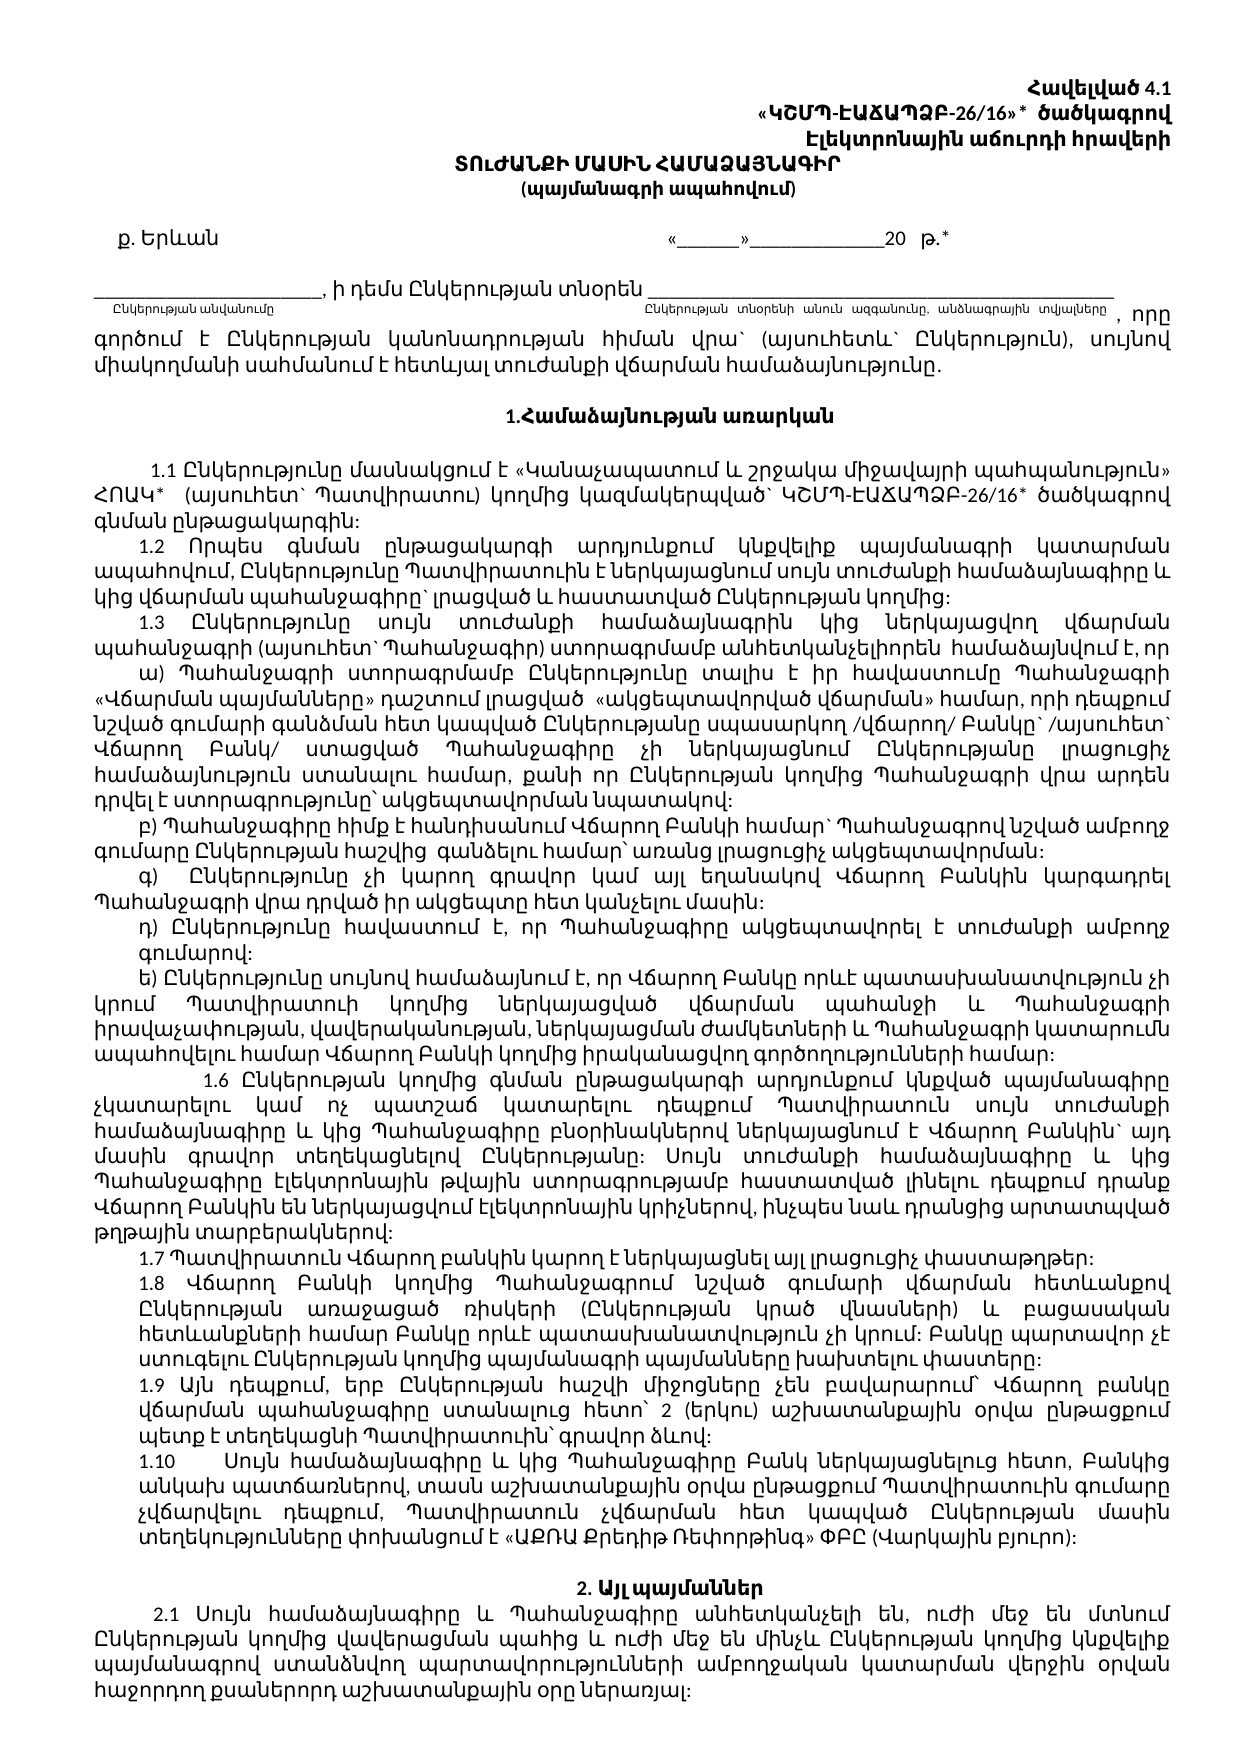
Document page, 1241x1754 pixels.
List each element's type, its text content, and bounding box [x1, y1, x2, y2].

text 2.1 Սույն համաձայնագիրը և Պահանջագիրը անհետկանչելի են, ուժի մեջ են մտնում Ընկերության կողմից վավերացման պահից և ուժի մեջ են մինչև Ընկերության կողմից կնքվելիք պայմանագրով ստանձնվող պարտավորությունների ամբողջական կատարման վերջին օրվան հաջորդող քսաներորդ աշխատանքային օրը ներառյալ: [94, 1601, 1171, 1702]
text 1.10 Սույն համաձայնագիրը և կից Պահանջագիրը Բանկ ներկայացնելուց հետո, Բանկից անկախ պատճառներով, տասն աշխատանքային օրվա ընթացքում Պատվիրատուին գումարը չվճարվելու դեպքում, Պատվիրատուն չվճարման հետ կապված Ընկերության մասին տեղեկությունները փոխանցում է «ԱՔՌԱ Քրեդիթ Ռեփորթինգ» ՓԲԸ (Վարկային բյուրո): [138, 1448, 1171, 1550]
text 1.6 Ընկերության կողմից գնման ընթացակարգի արդյունքում կնքված պայմանագիրը չկատարելու կամ ոչ պատշաճ կատարելու դեպքում Պատվիրատուն սույն տուժանքի համաձայնագիրը և կից Պահանջագիրը բնօրինակներով ներկայացնում է Վճարող Բանկին` այդ մասին գրավոր տեղեկացնելով Ընկերությանը: Սույն տուժանքի համաձայնագիրը և կից Պահանջագիրը էլեկտրոնային թվային ստորագրությամբ հաստատված լինելու դեպքում դրանք Վճարող Բանկին են ներկայացվում էլեկտրոնային կրիչներով, ինչպես նաև դրանցից արտատպված թղթային տարբերակներով: [94, 1067, 1171, 1245]
text ______________________, ի դեմս Ընկերության տնօրեն _____________________________________________ [94, 276, 1171, 301]
text ՏՈւԺԱՆՔԻ ՄԱՍԻՆ ՀԱՄԱՁԱՅՆԱԳԻՐ [94, 151, 1171, 177]
text 2. Այլ պայմաններ [169, 1575, 1171, 1601]
text բ) Պահանջագիրը հիմք է հանդիսանում Վճարող Բանկի համար` Պահանջագրով նշված ամբողջ գումարը Ընկերության հաշվից գանձելու համար՝ առանց լրացուցիչ ակցեպտավորման: [94, 813, 1171, 864]
text ք. Երևան «______»_____________20 թ.* [94, 225, 1171, 250]
text Էլեկտրոնային աճուրդի հրավերի [94, 126, 1171, 151]
text ա) Պահանջագրի ստորագրմամբ Ընկերությունը տալիս է իր հավաստումը Պահանջագրի «Վճարման պայմանները» դաշտում լրացված «ակցեպտավորված վճարման» համար, որի դեպքում նշված գումարի գանձման հետ կապված Ընկերությանը սպասարկող /վճարող/ Բանկը` /այսուհետ` Վճարող Բանկ/ ստացված Պահանջագիրը չի ներկայացնում Ընկերությանը լրացուցիչ համաձայնություն ստանալու համար, քանի որ Ընկերության կողմից Պահանջագրի վրա արդեն դրվել է ստորագրությունը՝ ակցեպտավորման նպատակով: [94, 660, 1171, 813]
text գ) Ընկերությունը չի կարող գրավոր կամ այլ եղանակով Վճարող Բանկին կարգադրել Պահանջագրի վրա դրված իր ակցեպտը հետ կանչելու մասին: [94, 864, 1171, 914]
text 1.7 Պատվիրատուն Վճարող բանկին կարող է ներկայացնել այլ լրացուցիչ փաստաթղթեր: [138, 1245, 1171, 1270]
text դ) Ընկերությունը հավաստում է, որ Պահանջագիրը ակցեպտավորել է տուժանքի ամբողջ գումարով: [138, 914, 1171, 965]
text 1.9 Այն դեպքում, երբ Ընկերության հաշվի միջոցները չեն բավարարում՝ Վճարող բանկը վճարման պահանջագիրը ստանալուց հետո՝ 2 (երկու) աշխատանքային օրվա ընթացքում պետք է տեղեկացնի Պատվիրատուին՝ գրավոր ձևով: [138, 1372, 1171, 1448]
text 1.Համաձայնության առարկան [169, 403, 1171, 428]
text «ԿՇՄՊ-ԷԱՃԱՊՁԲ-26/16»* ծածկագրով [94, 100, 1171, 126]
text 1.8 Վճարող Բանկի կողմից Պահանջագրում նշված գումարի վճարման հետևանքով Ընկերության առաջացած ռիսկերի (Ընկերության կրած վնասների) և բացասական հետևանքների համար Բանկը որևէ պատասխանատվություն չի կրում: Բանկը պարտավոր չէ ստուգելու Ընկերության կողմից պայմանագրի պայմանները խախտելու փաստերը: [138, 1270, 1171, 1372]
text 1.2 Որպես գնման ընթացակարգի արդյունքում կնքվելիք պայմանագրի կատարման ապահովում, Ընկերությունը Պատվիրատուին է ներկայացնում սույն տուժանքի համաձայնագիրը և կից վճարման պահանջագիրը` լրացված և հաստատված Ընկերության կողմից: [94, 533, 1171, 609]
text Ընկերության անվանումը Ընկերության տնօրենի անուն ազգանունը, անձնագրային տվյալները , որը գործում է Ընկերության կանոնադրության հիման վրա` (այսուհետև` Ընկերություն), սույնով միակողմանի սահմանում է հետևյալ տուժանքի վճարման համաձայնությունը. [94, 301, 1171, 377]
text Հավելված 4.1 [94, 75, 1171, 100]
text ե) Ընկերությունը սույնով համաձայնում է, որ Վճարող Բանկը որևէ պատասխանատվություն չի կրում Պատվիրատուի կողմից ներկայացված վճարման պահանջի և Պահանջագրի իրավաչափության, վավերականության, ներկայացման ժամկետների և Պահանջագրի կատարումն ապահովելու համար Վճարող Բանկի կողմից իրականացվող գործողությունների համար: [94, 965, 1171, 1067]
text (պայմանագրի ապահովում) [94, 177, 1171, 199]
text 1.1 Ընկերությունը մասնակցում է «Կանաչապատում և շրջակա միջավայրի պահպանություն» ՀՈԱԿ* (այսուհետ` Պատվիրատու) կողմից կազմակերպված` ԿՇՄՊ-ԷԱՃԱՊՁԲ-26/16* ծածկագրով գնման ընթացակարգին: [94, 457, 1171, 533]
text 1.3 Ընկերությունը սույն տուժանքի համաձայնագրին կից ներկայացվող վճարման պահանջագրի (այսուհետ` Պահանջագիր) ստորագրմամբ անհետկանչելիորեն համաձայնվում է, որ [94, 609, 1171, 660]
